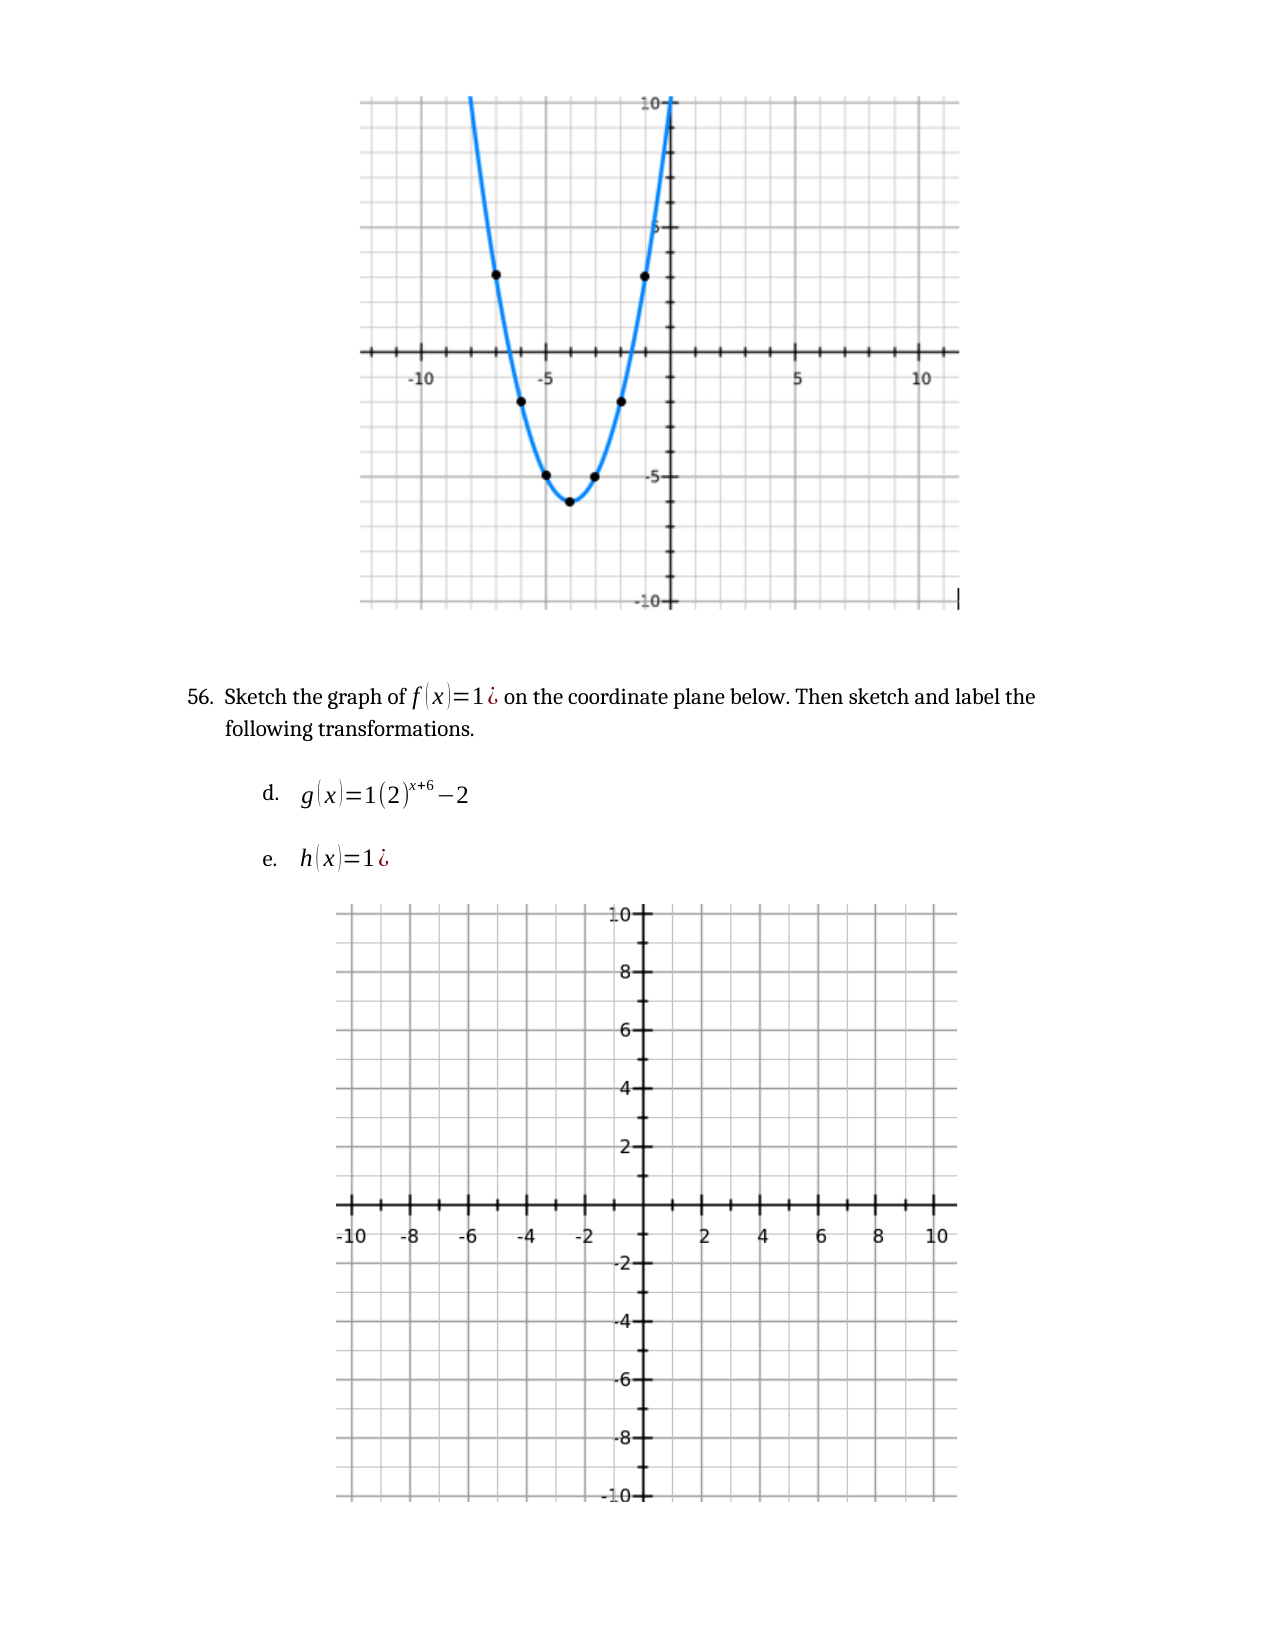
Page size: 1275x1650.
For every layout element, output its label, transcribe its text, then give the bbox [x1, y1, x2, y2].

list Sketch the graph of on the coordinate plane below. Then sketch and label the following transformations. [187, 681, 1125, 742]
picture [336, 904, 958, 1502]
picture [351, 84, 961, 618]
